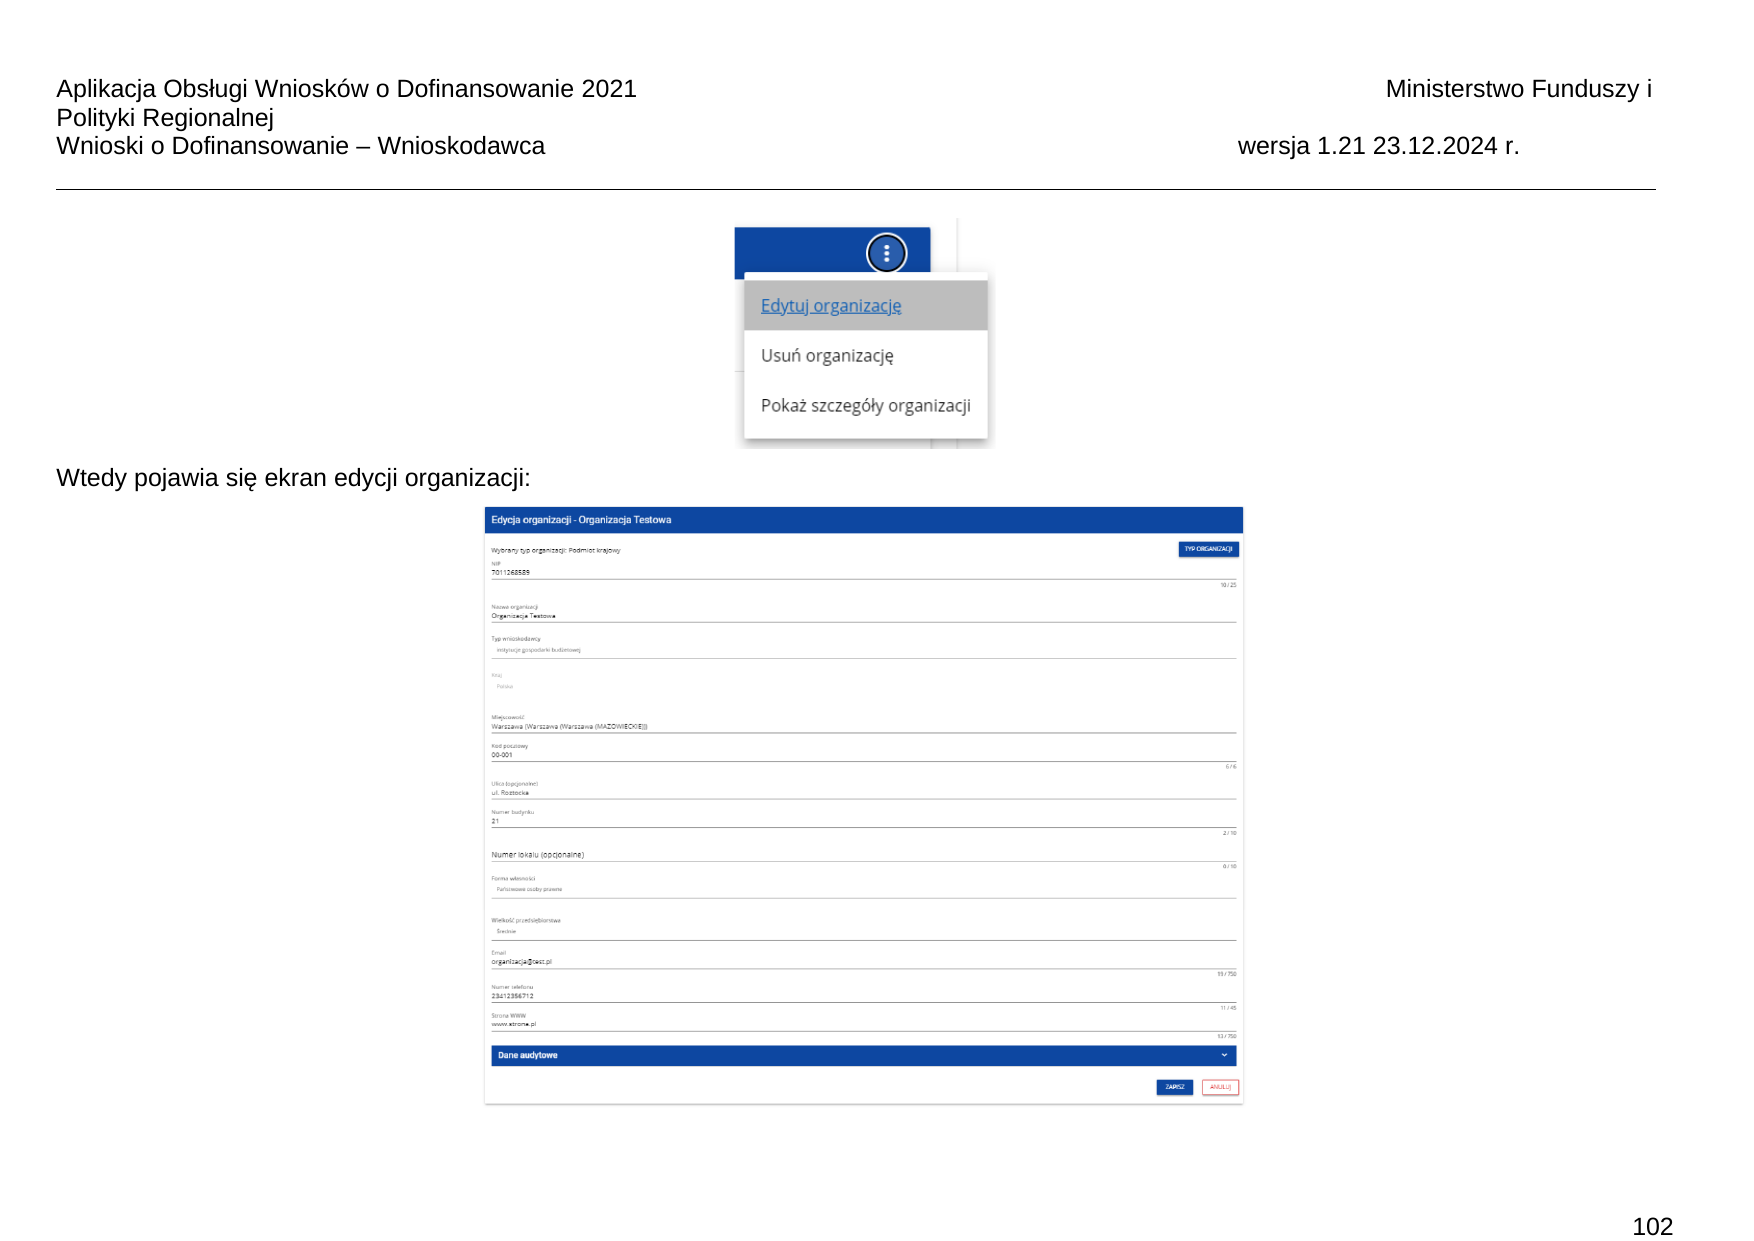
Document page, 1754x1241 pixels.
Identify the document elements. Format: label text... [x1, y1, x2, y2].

picture [734, 218, 996, 449]
picture [482, 506, 1248, 1110]
text Wtedy pojawia się ekran edycji organizacji: [56, 463, 1674, 492]
